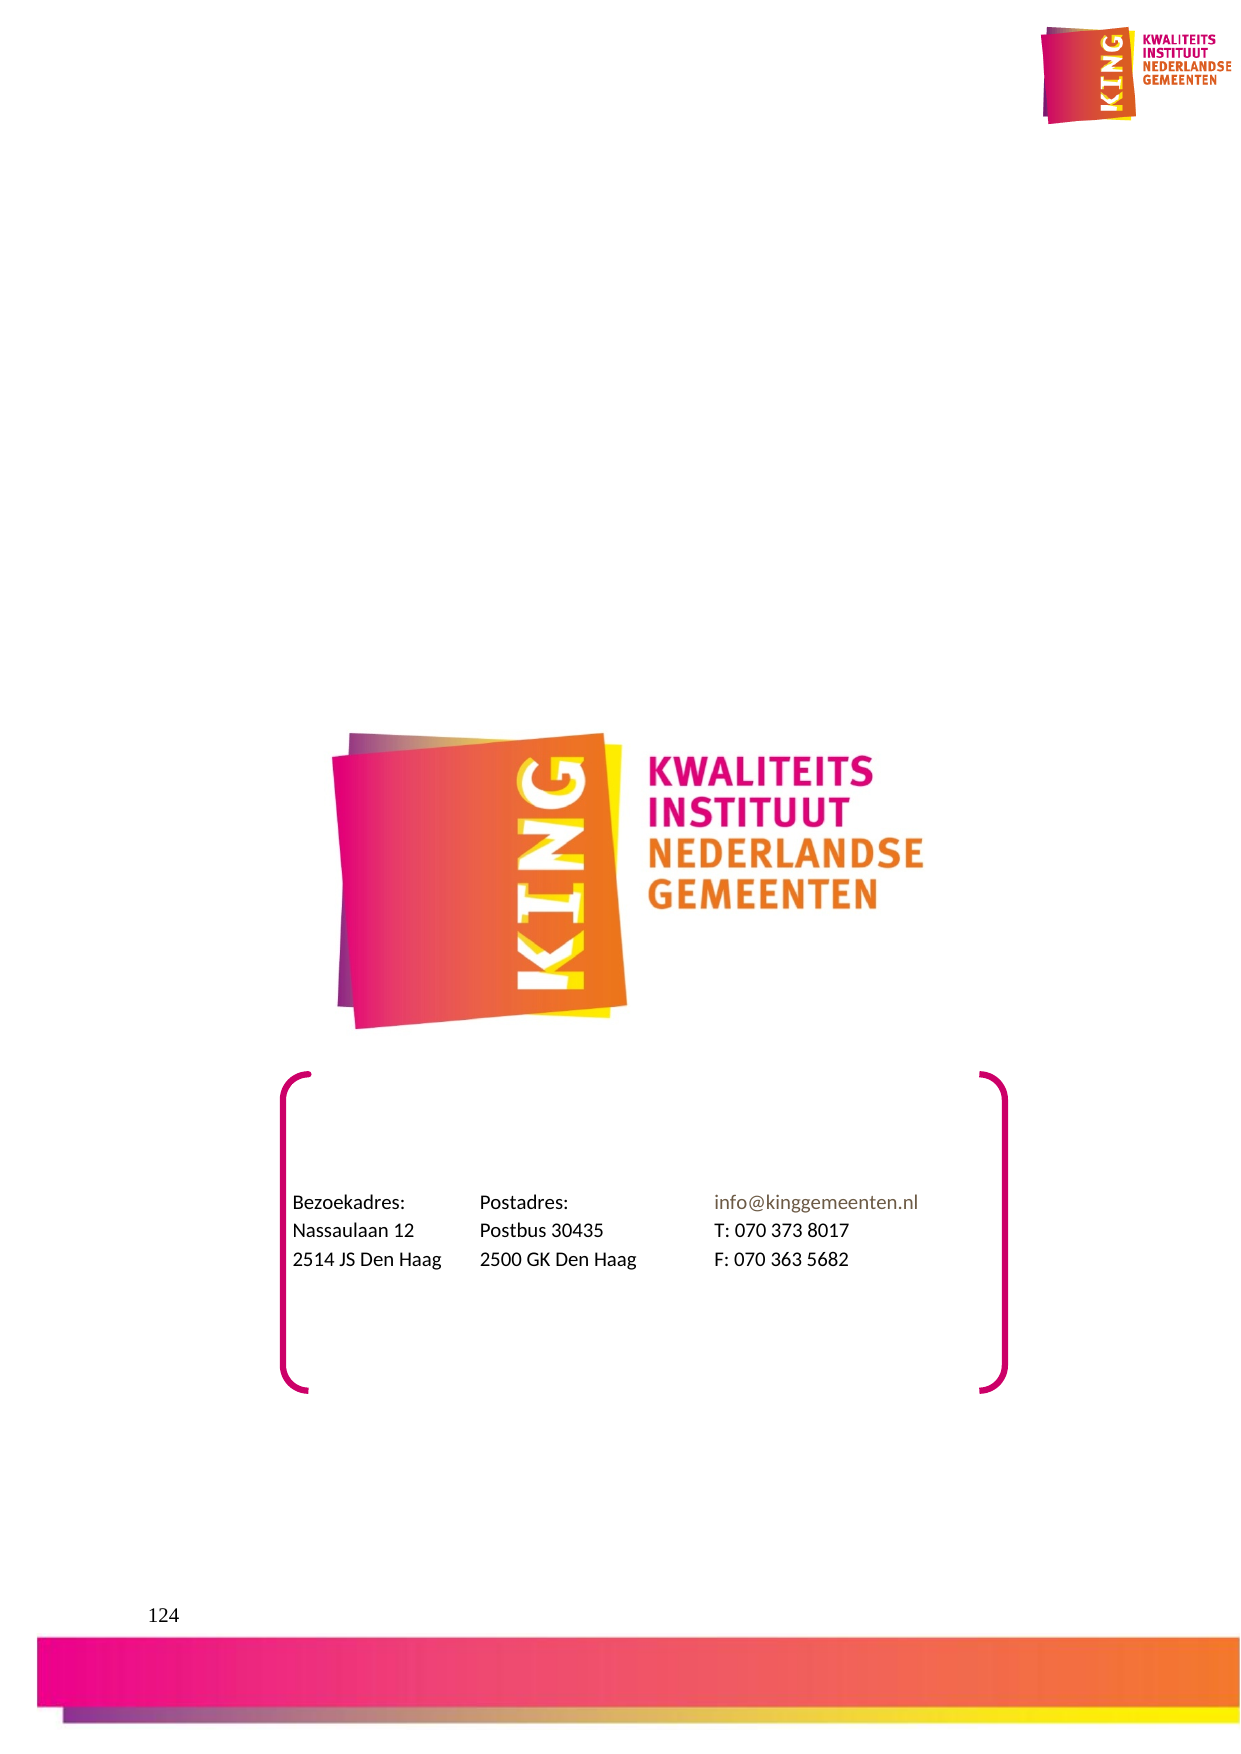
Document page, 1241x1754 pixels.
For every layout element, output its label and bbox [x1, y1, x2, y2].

picture [302, 718, 952, 1044]
picture [1040, 26, 1232, 125]
picture [36, 1633, 1241, 1730]
